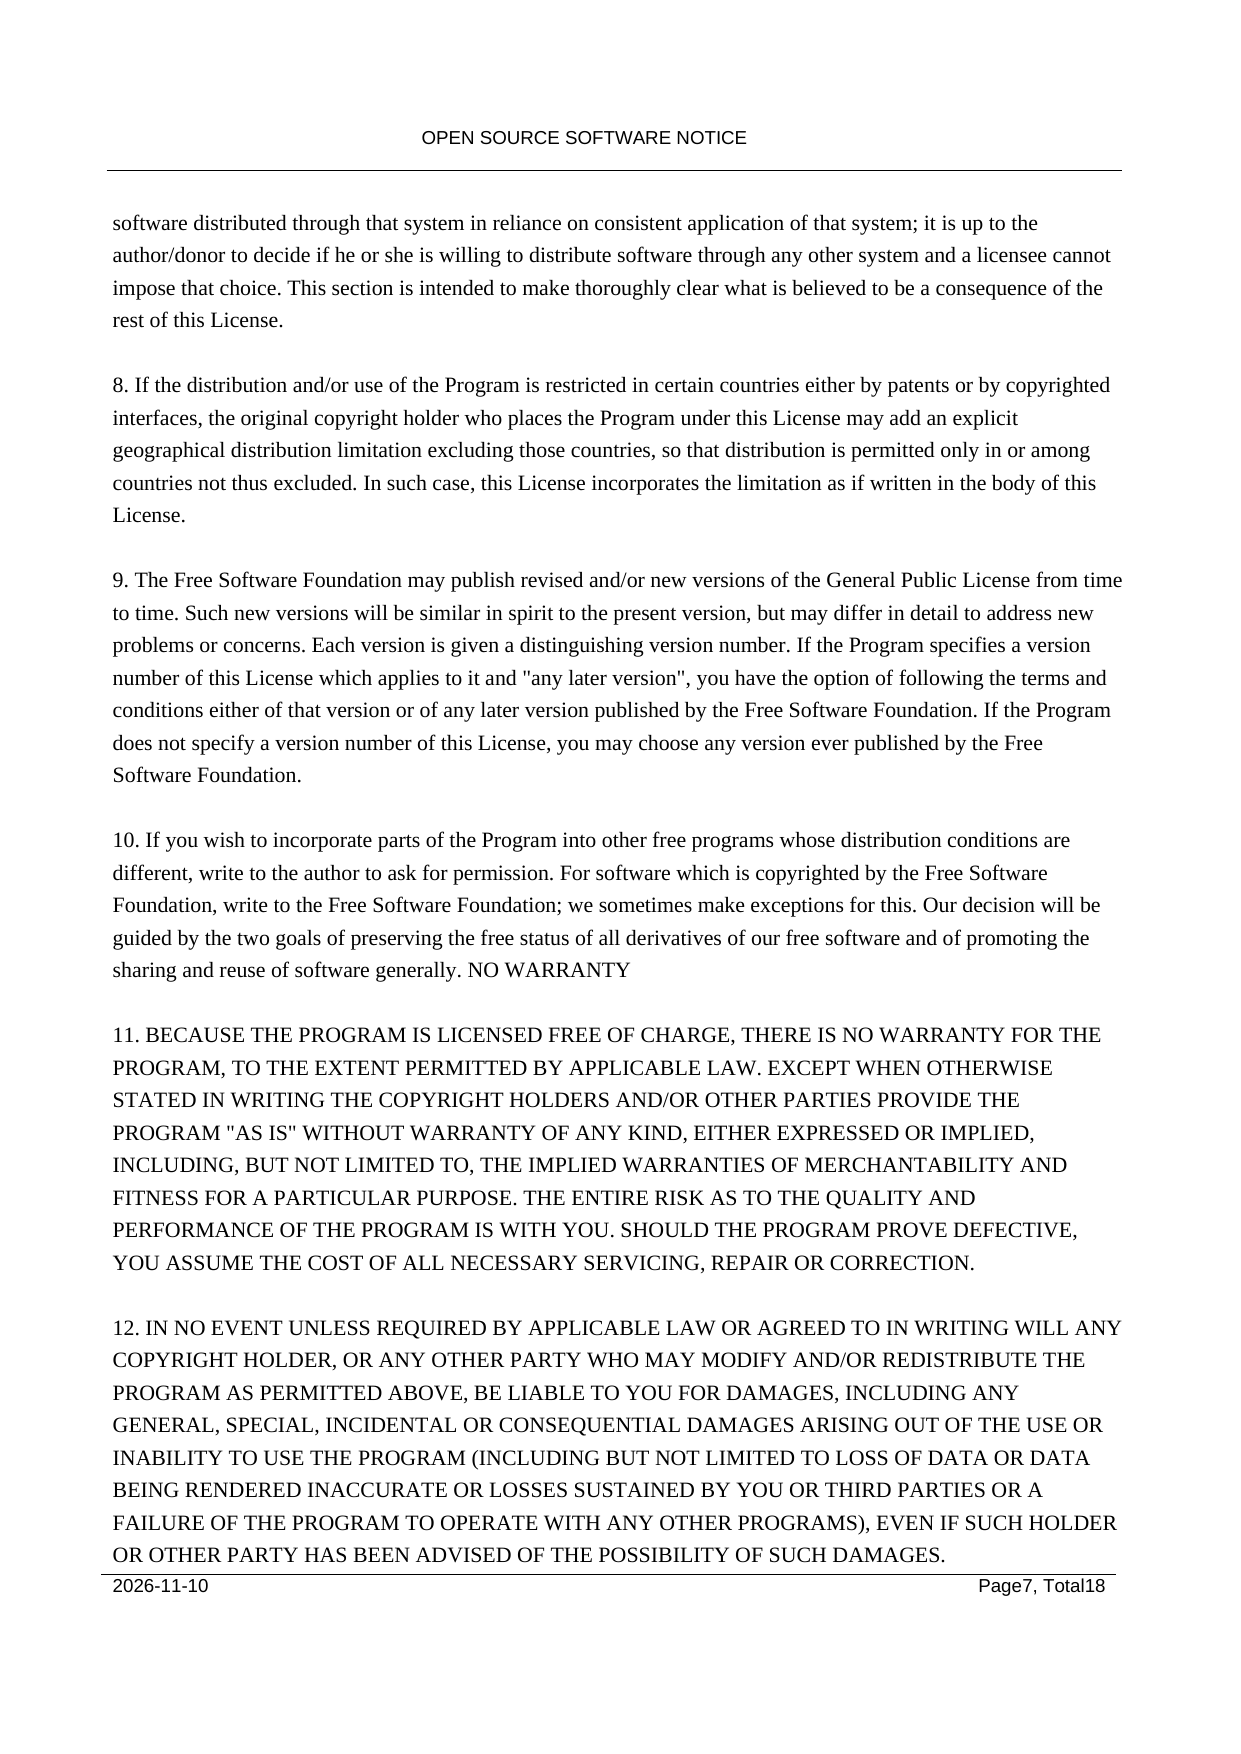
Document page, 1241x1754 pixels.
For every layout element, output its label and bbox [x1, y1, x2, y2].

text [112, 206, 1128, 1571]
